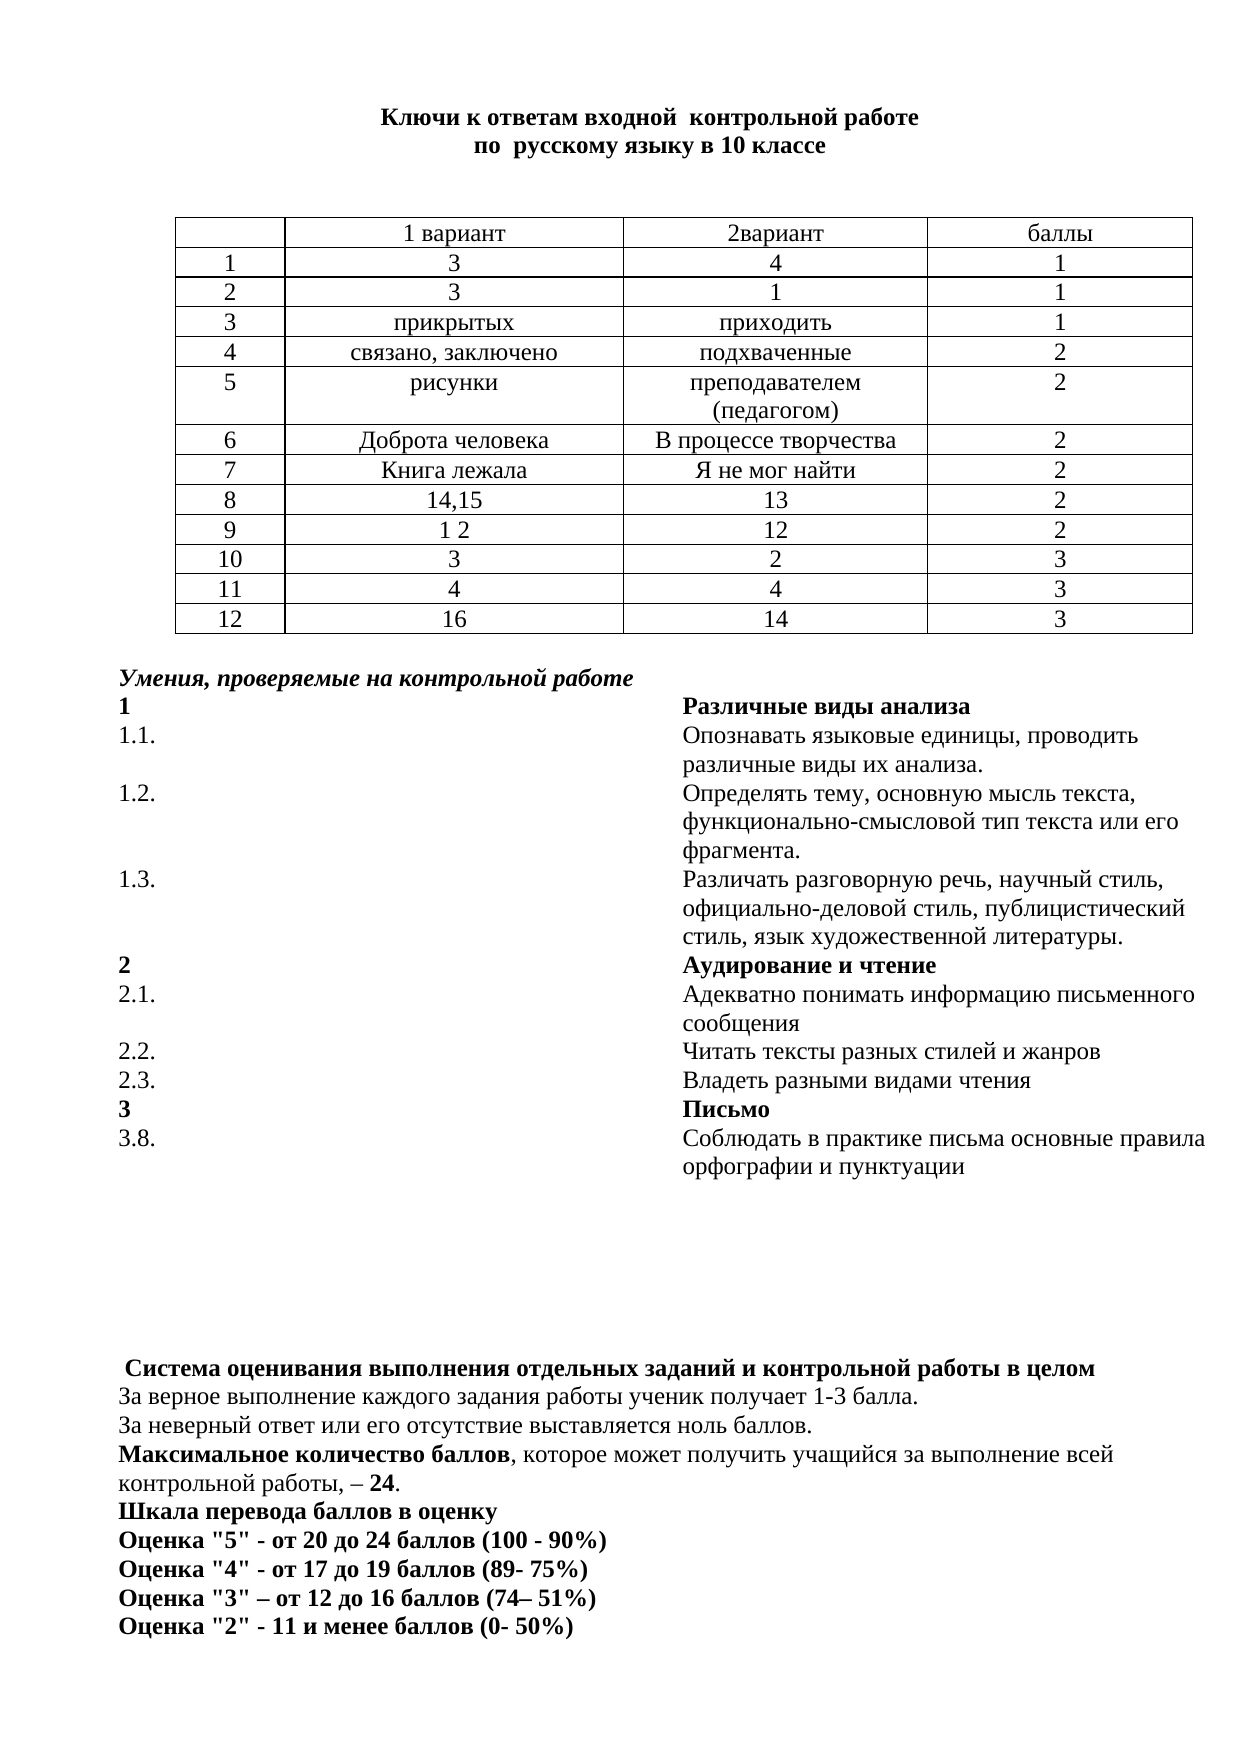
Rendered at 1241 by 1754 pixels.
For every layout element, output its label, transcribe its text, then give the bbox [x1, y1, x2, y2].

table_cell 1 2 [286, 515, 623, 543]
table_cell 3 [928, 604, 1192, 633]
table_header 1 вариант [286, 218, 623, 247]
table_header [176, 218, 284, 247]
table_cell преподавателем (педагогом) [624, 367, 927, 424]
table_cell Различать разговорную речь, научный стиль, официально-деловой стиль, публицистический стиль, язык художественной литературы. [671, 864, 1235, 950]
table_cell 12 [176, 604, 284, 633]
table_cell Различные виды анализа [671, 691, 1235, 720]
table_cell 12 [624, 515, 927, 543]
table_cell Соблюдать в практике письма основные правила орфографии и пунктуации [671, 1123, 1235, 1180]
table_cell 16 [286, 604, 623, 633]
table_cell прикрытых [286, 307, 623, 336]
table_cell 1 [928, 278, 1192, 306]
table_cell 4 [624, 248, 927, 276]
table_cell 1.1. [107, 720, 671, 778]
table_cell 14,15 [286, 485, 623, 514]
text Ключи к ответам входной контрольной работе [118, 102, 1181, 131]
table_cell 3 [286, 278, 623, 306]
table_cell 3 [286, 545, 623, 573]
table_cell Владеть разными видами чтения [671, 1065, 1235, 1094]
table_cell 9 [176, 515, 284, 543]
table_cell 4 [624, 574, 927, 603]
table_header 2вариант [624, 218, 927, 247]
text За верное выполнение каждого задания работы ученик получает 1-3 балла. [118, 1381, 1181, 1410]
table_cell Читать тексты разных стилей и жанров [671, 1036, 1235, 1065]
table_cell 6 [176, 425, 284, 454]
table_cell 4 [286, 574, 623, 603]
table_cell Письмо [671, 1094, 1235, 1123]
table_cell 7 [176, 455, 284, 484]
table_cell рисунки [286, 367, 623, 424]
text Оценка "5" - от 20 до 24 баллов (100 - 90%) [118, 1525, 1181, 1554]
table_cell 2 [928, 337, 1192, 366]
table_cell 2 [928, 425, 1192, 454]
text по русскому языку в 10 классе [118, 131, 1181, 159]
table_cell Опознавать языковые единицы, проводить различные виды их анализа. [671, 720, 1235, 778]
table_cell 2 [107, 950, 671, 979]
table_cell 5 [176, 367, 284, 424]
table_cell Доброта человека [286, 425, 623, 454]
table_cell 2 [928, 515, 1192, 543]
table_cell 1 [176, 248, 284, 276]
table_cell 2 [176, 278, 284, 306]
table_cell 3 [286, 248, 623, 276]
table_cell Книга лежала [286, 455, 623, 484]
table_cell 3 [107, 1094, 671, 1123]
table_cell 2 [928, 485, 1192, 514]
table_cell 3 [928, 545, 1192, 573]
table_cell связано, заключено [286, 337, 623, 366]
table_cell 2 [928, 367, 1192, 424]
table_cell Аудирование и чтение [671, 950, 1235, 979]
text За неверный ответ или его отсутствие выставляется ноль баллов. [118, 1410, 1181, 1439]
table_cell Определять тему, основную мысль текста, функционально-смысловой тип текста или его фрагмента. [671, 778, 1235, 864]
table_cell 2.2. [107, 1036, 671, 1065]
table_cell 10 [176, 545, 284, 573]
table_cell 1.2. [107, 778, 671, 864]
table_cell 3 [928, 574, 1192, 603]
table_cell 3.8. [107, 1123, 671, 1180]
table_cell 3 [176, 307, 284, 336]
table_cell 2 [624, 545, 927, 573]
table_cell 2.1. [107, 979, 671, 1036]
table_cell В процессе творчества [624, 425, 927, 454]
table_cell 2 [928, 455, 1192, 484]
table_cell приходить [624, 307, 927, 336]
table_cell Адекватно понимать информацию письменного сообщения [671, 979, 1235, 1036]
table_cell 1 [928, 307, 1192, 336]
table_cell 14 [624, 604, 927, 633]
table_cell 1 [928, 248, 1192, 276]
table_cell Я не мог найти [624, 455, 927, 484]
text Оценка "4" - от 17 до 19 баллов (89- 75%) [118, 1554, 1181, 1583]
table_cell 1.3. [107, 864, 671, 950]
table_cell 1 [624, 278, 927, 306]
table_cell 1 [107, 691, 671, 720]
table_cell подхваченные [624, 337, 927, 366]
text Шкала перевода баллов в оценку [118, 1496, 1181, 1525]
text Оценка "2" - 11 и менее баллов (0- 50%) [118, 1611, 1181, 1640]
table_cell 4 [176, 337, 284, 366]
table_cell 8 [176, 485, 284, 514]
text Система оценивания выполнения отдельных заданий и контрольной работы в целом [118, 1353, 1181, 1381]
text Максимальное количество баллов, которое может получить учащийся за выполнение всей контрольной работы, – 24. [118, 1439, 1181, 1496]
table_cell 2.3. [107, 1065, 671, 1094]
table_header Умения, проверяемые на контрольной работе [107, 663, 1235, 691]
text Оценка "3" – от 12 до 16 баллов (74– 51%) [118, 1583, 1181, 1611]
table_cell 11 [176, 574, 284, 603]
table_cell 13 [624, 485, 927, 514]
table_header баллы [928, 218, 1192, 247]
